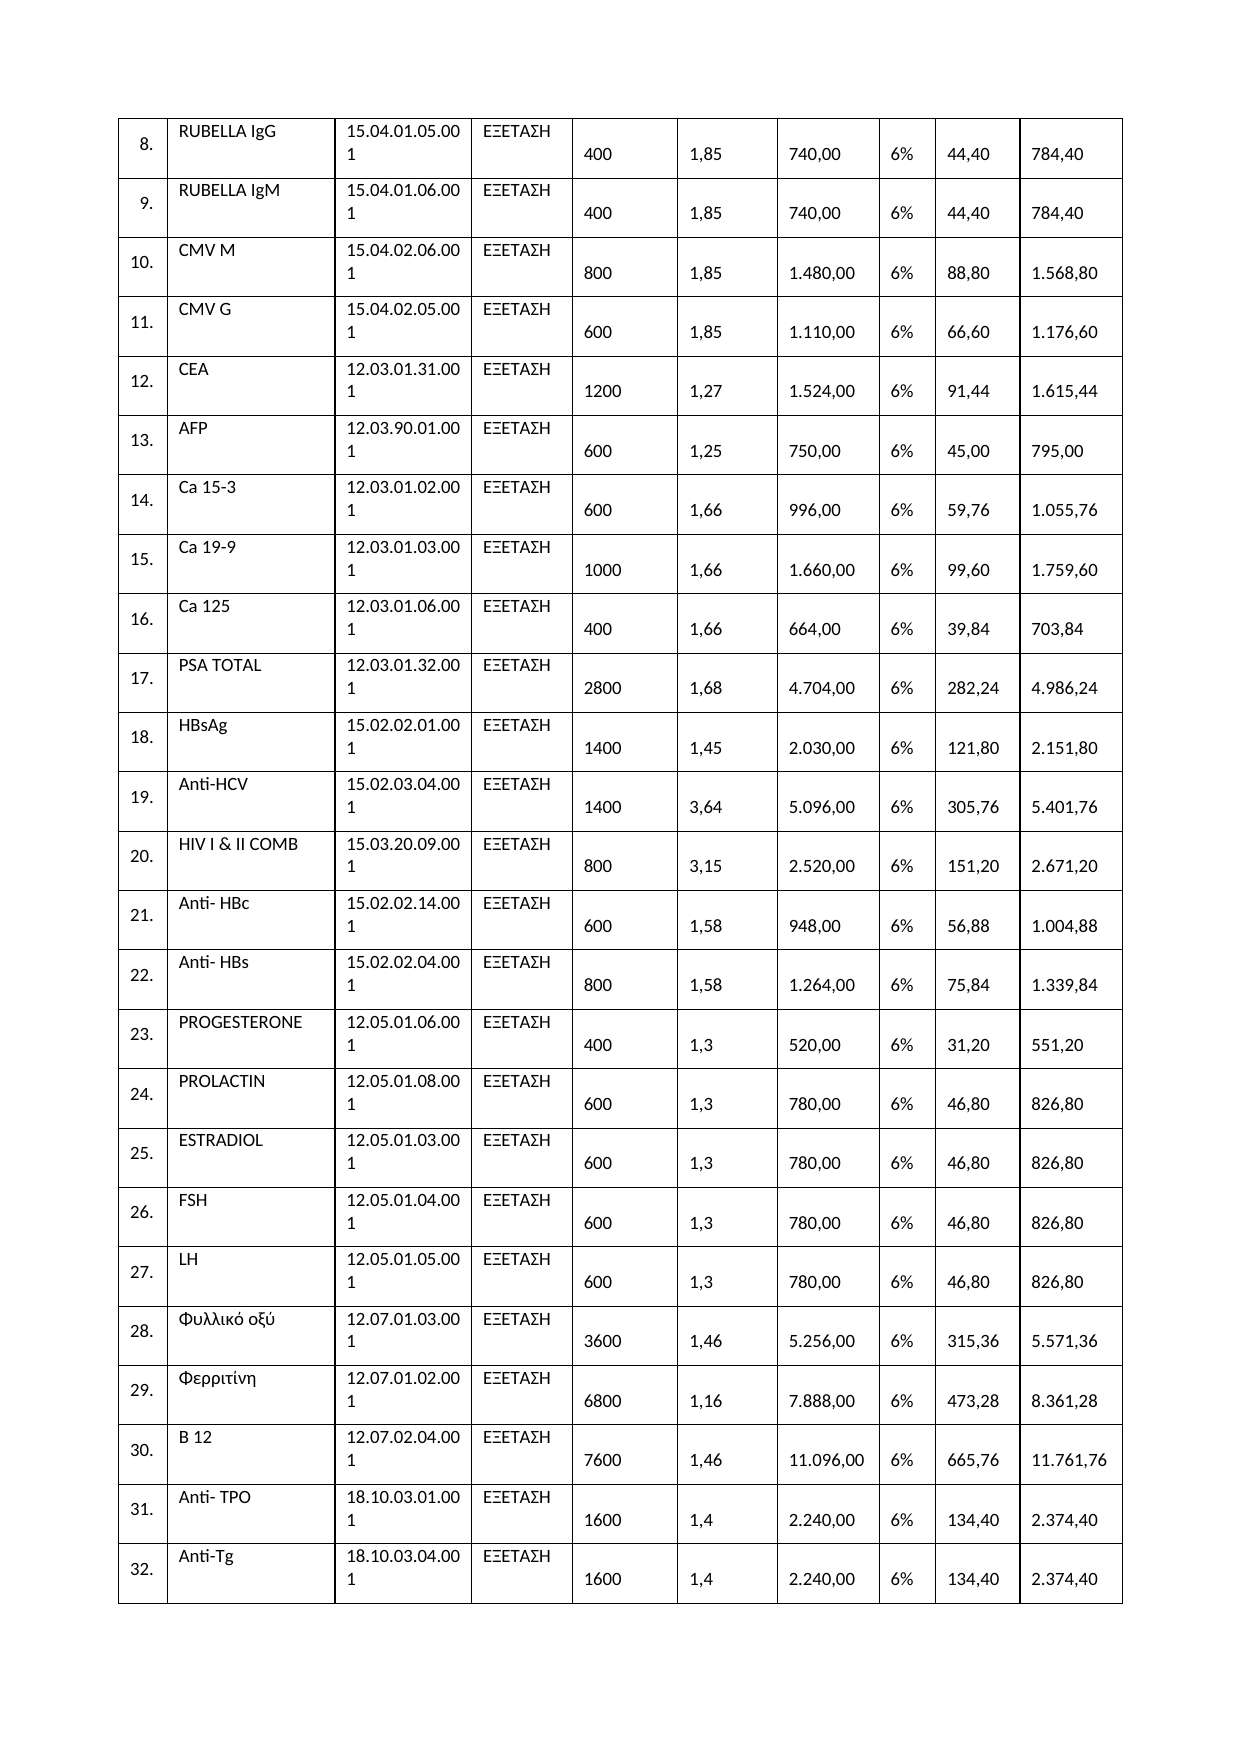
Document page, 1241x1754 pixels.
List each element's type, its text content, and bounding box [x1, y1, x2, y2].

table_cell [119, 179, 167, 237]
table_cell 15.03.20.09.001 [336, 832, 471, 890]
table_cell 6% [880, 1069, 935, 1127]
table_cell 1,3 [678, 1069, 777, 1127]
table_cell 665,76 [936, 1425, 1019, 1484]
table_cell 2.374,40 [1021, 1485, 1122, 1543]
table_cell 6% [880, 1010, 935, 1068]
table_cell 1,58 [678, 950, 777, 1009]
table_cell 1000 [573, 535, 677, 593]
table_cell 44,40 [936, 179, 1019, 237]
table_cell PROLACTIN [168, 1069, 334, 1127]
table_cell 1.110,00 [778, 297, 879, 356]
table_cell HBsAg [168, 713, 334, 771]
table_cell 6% [880, 1425, 935, 1484]
table_cell 6% [880, 535, 935, 593]
table_cell 2.030,00 [778, 713, 879, 771]
table_cell 7.888,00 [778, 1366, 879, 1424]
table_cell PSA TOTAL [168, 654, 334, 712]
table_cell 703,84 [1021, 594, 1122, 652]
table_cell 400 [573, 119, 677, 177]
table_cell 780,00 [778, 1188, 879, 1246]
table_cell 1,3 [678, 1129, 777, 1187]
table_cell 784,40 [1021, 179, 1122, 237]
table_cell 1,85 [678, 179, 777, 237]
table_cell [119, 1366, 167, 1424]
table_cell 1600 [573, 1485, 677, 1543]
table_cell ΕΞΕΤΑΣΗ [472, 238, 572, 296]
table_cell 600 [573, 1188, 677, 1246]
table_cell ΕΞΕΤΑΣΗ [472, 772, 572, 831]
table_cell 91,44 [936, 357, 1019, 415]
table_cell AFP [168, 416, 334, 474]
table_cell 1,4 [678, 1485, 777, 1543]
table_cell 6% [880, 1188, 935, 1246]
table_cell Φυλλικό οξύ [168, 1307, 334, 1365]
table_cell 7600 [573, 1425, 677, 1484]
table_cell 134,40 [936, 1544, 1019, 1602]
table_cell 305,76 [936, 772, 1019, 831]
table_cell 12.03.01.32.001 [336, 654, 471, 712]
table_cell 6% [880, 416, 935, 474]
table_cell 2.240,00 [778, 1485, 879, 1543]
table_cell ΕΞΕΤΑΣΗ [472, 119, 572, 177]
table_cell 12.07.01.02.001 [336, 1366, 471, 1424]
table_cell 1,3 [678, 1247, 777, 1306]
table_cell [119, 1485, 167, 1543]
table_cell 520,00 [778, 1010, 879, 1068]
table_cell 1.176,60 [1021, 297, 1122, 356]
table_cell 1600 [573, 1544, 677, 1602]
table_cell 12.03.90.01.001 [336, 416, 471, 474]
table_cell ΕΞΕΤΑΣΗ [472, 416, 572, 474]
table_cell 6% [880, 357, 935, 415]
table_cell 600 [573, 891, 677, 949]
table_cell 740,00 [778, 119, 879, 177]
table_cell 6% [880, 1485, 935, 1543]
table_cell [119, 416, 167, 474]
table_cell ΕΞΕΤΑΣΗ [472, 594, 572, 652]
table_cell CMV G [168, 297, 334, 356]
table_cell 12.05.01.04.001 [336, 1188, 471, 1246]
table_cell ΕΞΕΤΑΣΗ [472, 1069, 572, 1127]
table_cell Anti-HCV [168, 772, 334, 831]
table_cell 12.03.01.31.001 [336, 357, 471, 415]
table_cell Anti- TPO [168, 1485, 334, 1543]
table_cell [119, 1307, 167, 1365]
table_cell 88,80 [936, 238, 1019, 296]
table_cell 400 [573, 1010, 677, 1068]
table_cell 6% [880, 179, 935, 237]
table_cell 12.03.01.06.001 [336, 594, 471, 652]
table_cell 1.004,88 [1021, 891, 1122, 949]
table_cell 12.03.01.03.001 [336, 535, 471, 593]
table_cell 826,80 [1021, 1188, 1122, 1246]
table_cell ΕΞΕΤΑΣΗ [472, 179, 572, 237]
table_cell 18.10.03.01.001 [336, 1485, 471, 1543]
table_cell 6% [880, 1129, 935, 1187]
table_cell 45,00 [936, 416, 1019, 474]
table_cell 2.240,00 [778, 1544, 879, 1602]
table_cell [119, 475, 167, 534]
table_cell 46,80 [936, 1247, 1019, 1306]
table_cell 780,00 [778, 1247, 879, 1306]
table_cell [119, 1544, 167, 1602]
table_cell 795,00 [1021, 416, 1122, 474]
table_cell 473,28 [936, 1366, 1019, 1424]
table_cell 1200 [573, 357, 677, 415]
table_cell ΕΞΕΤΑΣΗ [472, 297, 572, 356]
table_cell 1,4 [678, 1544, 777, 1602]
table_cell 8.361,28 [1021, 1366, 1122, 1424]
table_cell 826,80 [1021, 1069, 1122, 1127]
table_cell 600 [573, 1247, 677, 1306]
table_cell 315,36 [936, 1307, 1019, 1365]
table_cell 740,00 [778, 179, 879, 237]
table_cell HIV I & II COMB [168, 832, 334, 890]
table_cell 6% [880, 772, 935, 831]
table_cell 1,25 [678, 416, 777, 474]
table_cell 1.759,60 [1021, 535, 1122, 593]
table_cell 826,80 [1021, 1129, 1122, 1187]
table_cell 780,00 [778, 1129, 879, 1187]
table_cell 1,3 [678, 1188, 777, 1246]
table_cell Anti-Tg [168, 1544, 334, 1602]
table_cell 1,58 [678, 891, 777, 949]
table_cell 1,66 [678, 594, 777, 652]
table_cell 12.05.01.08.001 [336, 1069, 471, 1127]
table_cell 1,68 [678, 654, 777, 712]
table_cell ΕΞΕΤΑΣΗ [472, 654, 572, 712]
table_cell 75,84 [936, 950, 1019, 1009]
table_cell 664,00 [778, 594, 879, 652]
table_cell Ca 125 [168, 594, 334, 652]
table_cell [119, 832, 167, 890]
table_cell 6% [880, 119, 935, 177]
table_cell 1,66 [678, 475, 777, 534]
table_cell 826,80 [1021, 1247, 1122, 1306]
table_cell [119, 950, 167, 1009]
table_cell 121,80 [936, 713, 1019, 771]
table_cell 6% [880, 475, 935, 534]
table_cell ESTRADIOL [168, 1129, 334, 1187]
table_cell 66,60 [936, 297, 1019, 356]
table_cell 600 [573, 1069, 677, 1127]
table_cell 1,3 [678, 1010, 777, 1068]
table_cell [119, 1129, 167, 1187]
table_cell 6% [880, 654, 935, 712]
table_cell 1,45 [678, 713, 777, 771]
table_cell ΕΞΕΤΑΣΗ [472, 1544, 572, 1602]
table_cell 600 [573, 416, 677, 474]
table_cell ΕΞΕΤΑΣΗ [472, 1307, 572, 1365]
table_cell 2.151,80 [1021, 713, 1122, 771]
table_cell 2.520,00 [778, 832, 879, 890]
table_cell 15.04.01.06.001 [336, 179, 471, 237]
table_cell 46,80 [936, 1129, 1019, 1187]
table_cell 784,40 [1021, 119, 1122, 177]
table_cell 1,85 [678, 238, 777, 296]
table_cell 56,88 [936, 891, 1019, 949]
table_cell RUBELLA IgG [168, 119, 334, 177]
table_cell LH [168, 1247, 334, 1306]
table_cell Anti- HBc [168, 891, 334, 949]
table_cell ΕΞΕΤΑΣΗ [472, 891, 572, 949]
table_cell 800 [573, 238, 677, 296]
table_cell 12.05.01.06.001 [336, 1010, 471, 1068]
table_cell Φερριτίνη [168, 1366, 334, 1424]
table_cell 1.524,00 [778, 357, 879, 415]
table_cell Ca 15-3 [168, 475, 334, 534]
table_cell 5.096,00 [778, 772, 879, 831]
table_cell 12.05.01.05.001 [336, 1247, 471, 1306]
table_cell Β 12 [168, 1425, 334, 1484]
table_cell 5.401,76 [1021, 772, 1122, 831]
table_cell 15.02.03.04.001 [336, 772, 471, 831]
table_cell ΕΞΕΤΑΣΗ [472, 1247, 572, 1306]
table_cell ΕΞΕΤΑΣΗ [472, 1010, 572, 1068]
table_cell 134,40 [936, 1485, 1019, 1543]
table_cell 46,80 [936, 1188, 1019, 1246]
table_cell 1400 [573, 772, 677, 831]
table_cell 15.04.02.05.001 [336, 297, 471, 356]
table_cell 12.07.01.03.001 [336, 1307, 471, 1365]
table_cell ΕΞΕΤΑΣΗ [472, 713, 572, 771]
table_cell 996,00 [778, 475, 879, 534]
table_cell 2.671,20 [1021, 832, 1122, 890]
table_cell 780,00 [778, 1069, 879, 1127]
table_cell [119, 891, 167, 949]
table_cell RUBELLA IgM [168, 179, 334, 237]
table_cell 1.480,00 [778, 238, 879, 296]
table_cell 99,60 [936, 535, 1019, 593]
table_cell CEA [168, 357, 334, 415]
table_cell ΕΞΕΤΑΣΗ [472, 1129, 572, 1187]
table_cell 6% [880, 1366, 935, 1424]
table_cell Anti- HBs [168, 950, 334, 1009]
table_cell ΕΞΕΤΑΣΗ [472, 1425, 572, 1484]
table_cell 1.615,44 [1021, 357, 1122, 415]
table_cell 1400 [573, 713, 677, 771]
table_cell 15.04.02.06.001 [336, 238, 471, 296]
table_cell 1,46 [678, 1425, 777, 1484]
table_cell 2800 [573, 654, 677, 712]
table_cell 1,27 [678, 357, 777, 415]
table_cell 400 [573, 594, 677, 652]
table_cell 59,76 [936, 475, 1019, 534]
table_cell 600 [573, 1129, 677, 1187]
table_cell [119, 1188, 167, 1246]
table_cell ΕΞΕΤΑΣΗ [472, 832, 572, 890]
table_cell 800 [573, 950, 677, 1009]
table_cell 1,46 [678, 1307, 777, 1365]
table_cell 600 [573, 475, 677, 534]
table_cell 15.04.01.05.001 [336, 119, 471, 177]
table_cell PROGESTERONE [168, 1010, 334, 1068]
table_cell 5.571,36 [1021, 1307, 1122, 1365]
table_cell 1,16 [678, 1366, 777, 1424]
table_cell 400 [573, 179, 677, 237]
table_cell 12.07.02.04.001 [336, 1425, 471, 1484]
table_cell 282,24 [936, 654, 1019, 712]
table_cell FSH [168, 1188, 334, 1246]
table_cell 15.02.02.14.001 [336, 891, 471, 949]
table_cell 6800 [573, 1366, 677, 1424]
table_cell [119, 1425, 167, 1484]
table_cell [119, 713, 167, 771]
table_cell 12.03.01.02.001 [336, 475, 471, 534]
table_cell Ca 19-9 [168, 535, 334, 593]
table_cell 15.02.02.01.001 [336, 713, 471, 771]
table_cell 6% [880, 594, 935, 652]
table_cell CMV M [168, 238, 334, 296]
table_cell ΕΞΕΤΑΣΗ [472, 475, 572, 534]
table_cell 6% [880, 297, 935, 356]
table_cell 31,20 [936, 1010, 1019, 1068]
table_cell ΕΞΕΤΑΣΗ [472, 1366, 572, 1424]
table_cell 3,15 [678, 832, 777, 890]
table_cell 1,66 [678, 535, 777, 593]
table_cell 18.10.03.04.001 [336, 1544, 471, 1602]
table_cell 6% [880, 238, 935, 296]
table_cell 750,00 [778, 416, 879, 474]
table_cell 6% [880, 891, 935, 949]
table_cell 12.05.01.03.001 [336, 1129, 471, 1187]
table_cell 600 [573, 297, 677, 356]
table_cell ΕΞΕΤΑΣΗ [472, 1485, 572, 1543]
table_cell ΕΞΕΤΑΣΗ [472, 357, 572, 415]
table_cell [119, 1010, 167, 1068]
table_cell 4.986,24 [1021, 654, 1122, 712]
table_cell [119, 357, 167, 415]
table_cell 11.096,00 [778, 1425, 879, 1484]
table_cell 6% [880, 713, 935, 771]
table_cell 44,40 [936, 119, 1019, 177]
table_cell 1.568,80 [1021, 238, 1122, 296]
table_cell ΕΞΕΤΑΣΗ [472, 950, 572, 1009]
table_cell 551,20 [1021, 1010, 1122, 1068]
table_cell 6% [880, 1247, 935, 1306]
table_cell 2.374,40 [1021, 1544, 1122, 1602]
table_cell 151,20 [936, 832, 1019, 890]
table_cell 11.761,76 [1021, 1425, 1122, 1484]
table_cell 1.339,84 [1021, 950, 1122, 1009]
table_cell 15.02.02.04.001 [336, 950, 471, 1009]
table_cell [119, 297, 167, 356]
table_cell 1.055,76 [1021, 475, 1122, 534]
table_cell 1,85 [678, 297, 777, 356]
table_cell 6% [880, 832, 935, 890]
table_cell [119, 119, 167, 177]
table_cell 948,00 [778, 891, 879, 949]
table_cell 1,85 [678, 119, 777, 177]
table_cell 46,80 [936, 1069, 1019, 1127]
table_cell ΕΞΕΤΑΣΗ [472, 1188, 572, 1246]
table_cell 1.660,00 [778, 535, 879, 593]
table_cell 3600 [573, 1307, 677, 1365]
table_cell [119, 535, 167, 593]
table_cell 39,84 [936, 594, 1019, 652]
table_cell [119, 238, 167, 296]
table_cell [119, 1069, 167, 1127]
table_cell 1.264,00 [778, 950, 879, 1009]
table_cell 6% [880, 950, 935, 1009]
table_cell [119, 594, 167, 652]
table_cell 6% [880, 1544, 935, 1602]
table_cell 6% [880, 1307, 935, 1365]
table_cell [119, 654, 167, 712]
table_cell 5.256,00 [778, 1307, 879, 1365]
table_cell ΕΞΕΤΑΣΗ [472, 535, 572, 593]
table_cell 3,64 [678, 772, 777, 831]
table_cell 800 [573, 832, 677, 890]
table_cell [119, 772, 167, 831]
table_cell 4.704,00 [778, 654, 879, 712]
table_cell [119, 1247, 167, 1306]
